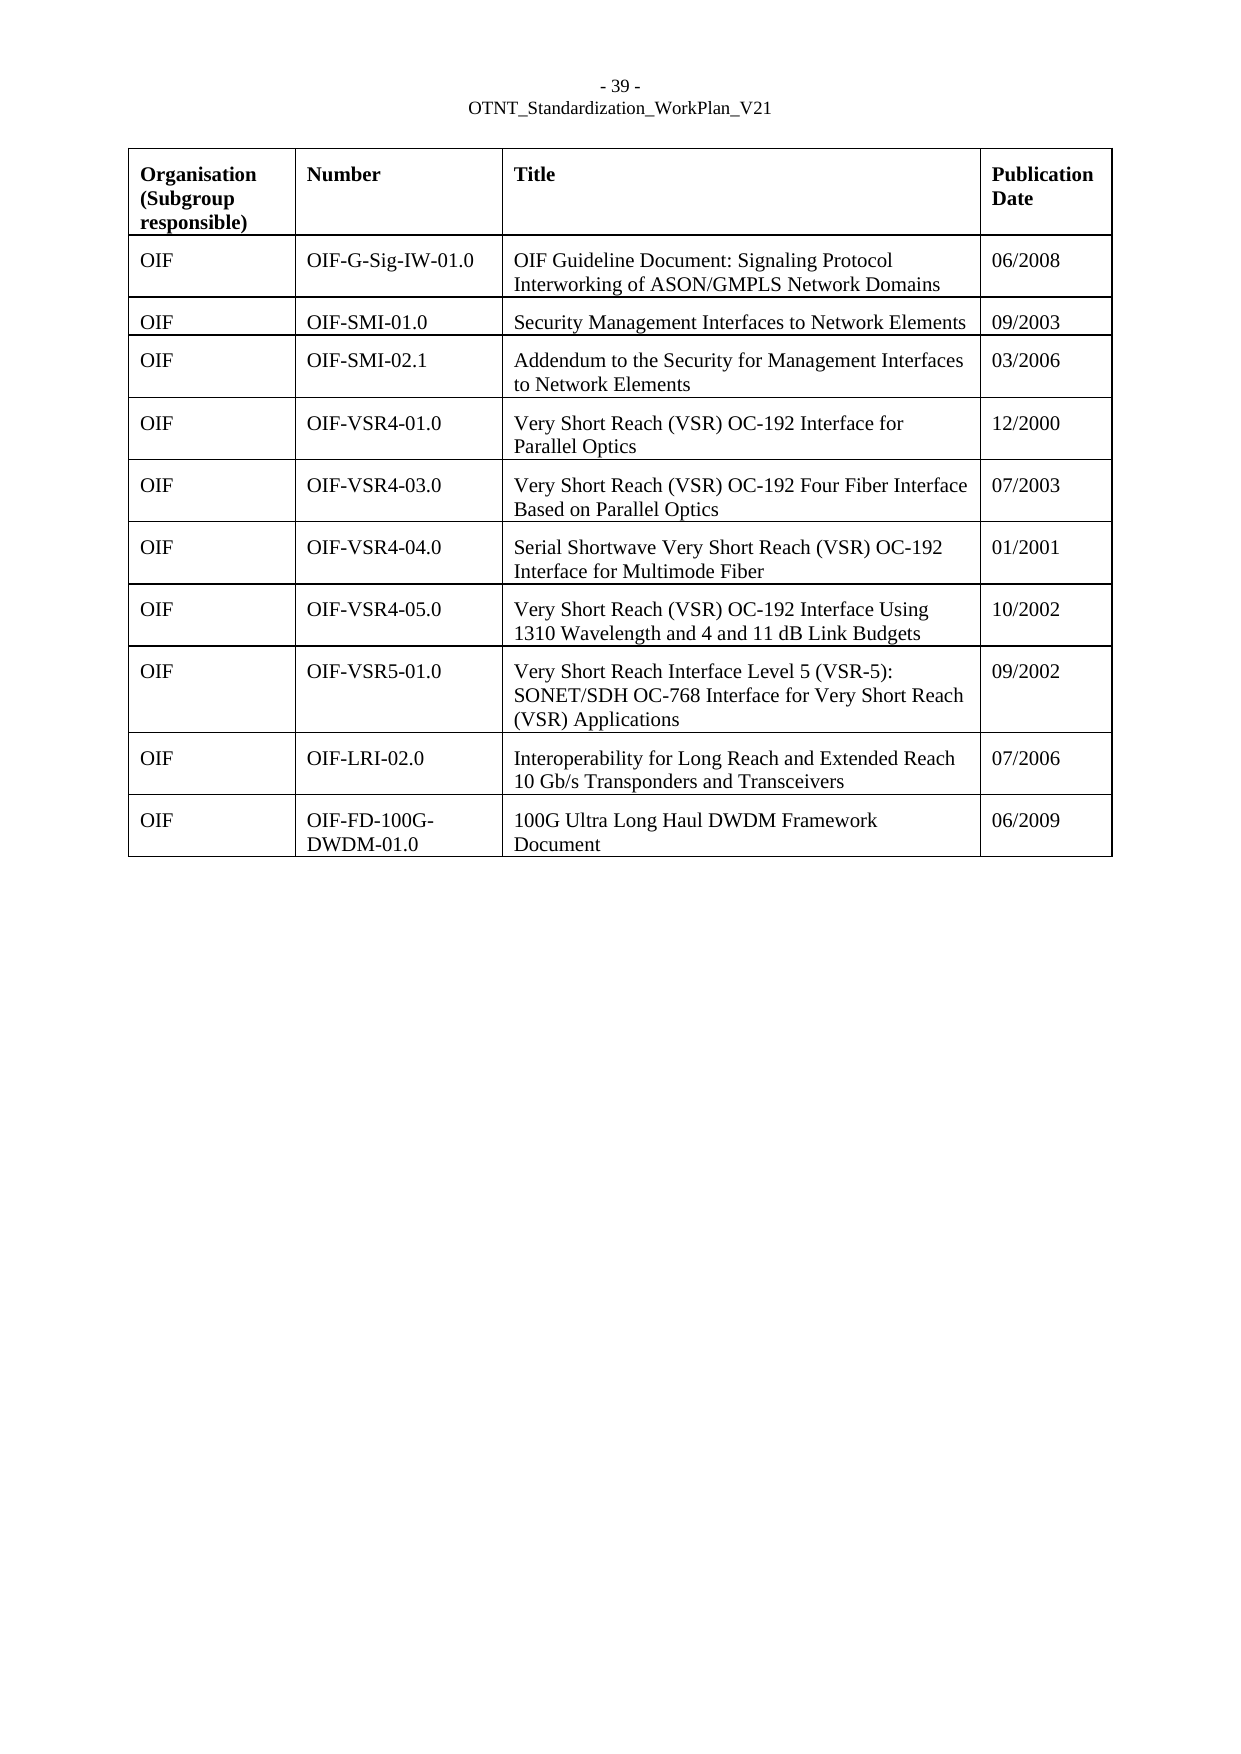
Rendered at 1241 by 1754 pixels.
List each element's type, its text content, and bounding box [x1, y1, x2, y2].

table_cell OIF [129, 522, 295, 583]
table_cell OIF-SMI-01.0 [296, 298, 502, 334]
table_cell OIF-LRI-02.0 [296, 733, 502, 793]
table_cell 06/2009 [981, 795, 1111, 856]
table_cell OIF-VSR4-01.0 [296, 398, 502, 458]
table_header Organisation (Subgroup responsible) [129, 149, 295, 234]
table_cell 09/2002 [981, 647, 1111, 731]
table_cell OIF [129, 647, 295, 731]
table_cell 10/2002 [981, 585, 1111, 645]
table_cell 01/2001 [981, 522, 1111, 583]
table_cell Very Short Reach (VSR) OC-192 Interface for Parallel Optics [503, 398, 980, 458]
table_cell OIF-SMI-02.1 [296, 336, 502, 396]
table_cell OIF-VSR4-03.0 [296, 460, 502, 521]
table_cell Interoperability for Long Reach and Extended Reach 10 Gb/s Transponders and Transceivers [503, 733, 980, 793]
table_cell OIF-VSR4-04.0 [296, 522, 502, 583]
table_cell Serial Shortwave Very Short Reach (VSR) OC-192 Interface for Multimode Fiber [503, 522, 980, 583]
table_cell 12/2000 [981, 398, 1111, 458]
table_cell Very Short Reach (VSR) OC-192 Interface Using 1310 Wavelength and 4 and 11 dB Link Budgets [503, 585, 980, 645]
table_cell Security Management Interfaces to Network Elements [503, 298, 980, 334]
table_cell 100G Ultra Long Haul DWDM Framework Document [503, 795, 980, 856]
table_cell OIF [129, 460, 295, 521]
table_cell OIF [129, 398, 295, 458]
table_cell 07/2003 [981, 460, 1111, 521]
table_cell Very Short Reach (VSR) OC-192 Four Fiber Interface Based on Parallel Optics [503, 460, 980, 521]
table_cell OIF-VSR4-05.0 [296, 585, 502, 645]
table_cell OIF [129, 795, 295, 856]
table_header Number [296, 149, 502, 234]
table_header Title [503, 149, 980, 234]
table_cell OIF [129, 585, 295, 645]
table_cell OIF-G-Sig-IW-01.0 [296, 236, 502, 296]
table_cell Addendum to the Security for Management Interfaces to Network Elements [503, 336, 980, 396]
table_cell OIF-VSR5-01.0 [296, 647, 502, 731]
table_cell OIF [129, 336, 295, 396]
table_cell OIF Guideline Document: Signaling Protocol Interworking of ASON/GMPLS Network Domains [503, 236, 980, 296]
table_cell 03/2006 [981, 336, 1111, 396]
table_cell OIF-FD-100G-DWDM-01.0 [296, 795, 502, 856]
table_cell Very Short Reach Interface Level 5 (VSR-5): SONET/SDH OC-768 Interface for Very Short Reach (VSR) Applications [503, 647, 980, 731]
table_cell OIF [129, 298, 295, 334]
table_cell OIF [129, 733, 295, 793]
table_cell 07/2006 [981, 733, 1111, 793]
table_cell 06/2008 [981, 236, 1111, 296]
table_header Publication Date [981, 149, 1111, 234]
table_cell OIF [129, 236, 295, 296]
table_cell 09/2003 [981, 298, 1111, 334]
